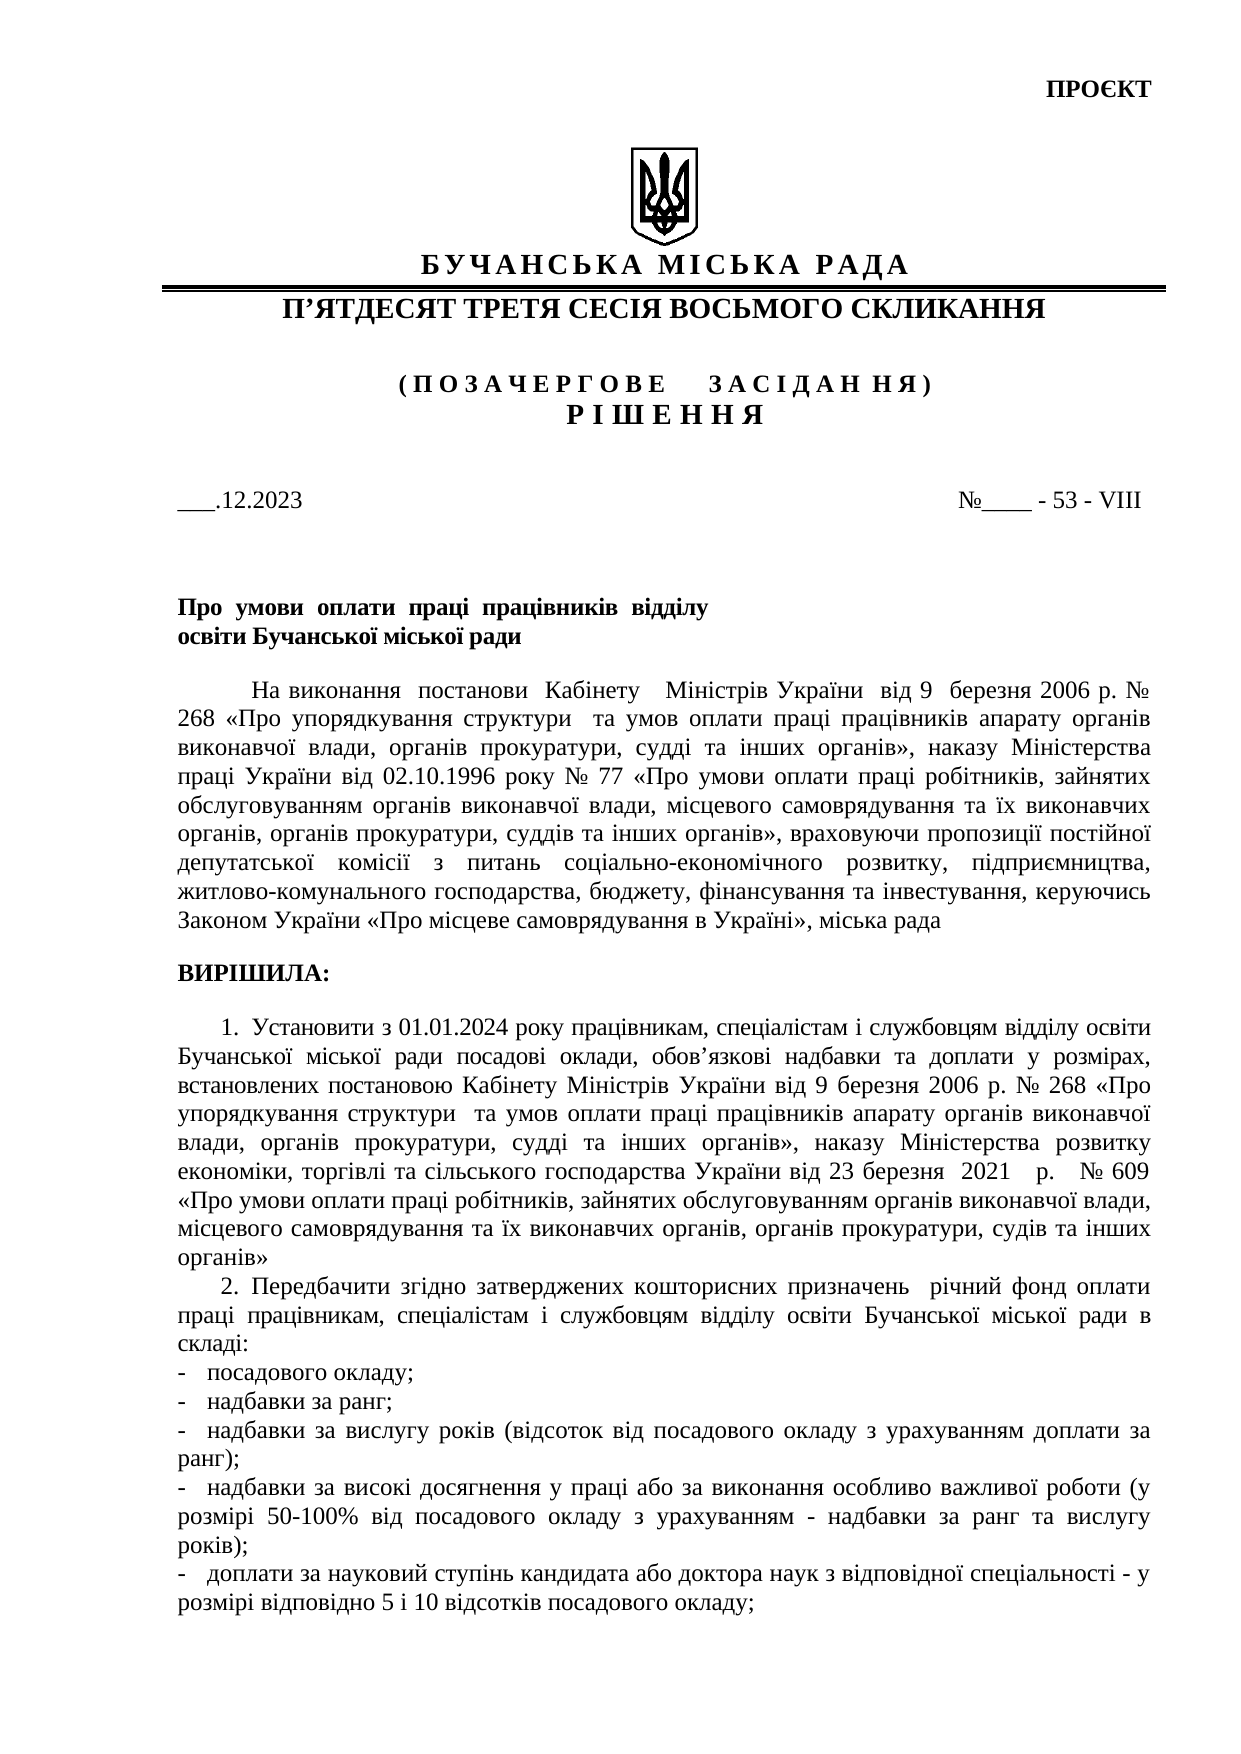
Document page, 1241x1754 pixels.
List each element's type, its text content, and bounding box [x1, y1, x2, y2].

list Установити з 01.01.2024 року працівникам, спеціалістам і службовцям відділу освіти Бучанської міської ради посадові оклади, обов’язкові надбавки та доплати у розмірах, встановлених постановою Кабінету Міністрів України від 9 березня 2006 р. № 268 «Про упорядкування структури та умов оплати праці працівників апарату органів виконавчої влади, органів прокуратури, судді та інших органів», наказу Міністерства розвитку економіки, торгівлі та сільського господарства України від 23 березня 2021 р. № 609 «Про умови оплати праці робітників, зайнятих обслуговуванням органів виконавчої влади, місцевого самоврядування та їх виконавчих органів, органів прокуратури, судів та інших органів» [177, 1012, 1152, 1271]
text РІШЕННЯ [177, 397, 1152, 431]
text На виконання постанови Кабінету Міністрів України від 9 березня 2006 р. № 268 «Про упорядкування структури та умов оплати праці працівників апарату органів виконавчої влади, органів прокуратури, судді та інших органів», наказу Міністерства праці України від 02.10.1996 року № 77 «Про умови оплати праці робітників, зайнятих обслуговуванням органів виконавчої влади, місцевого самоврядування та їх виконавчих органів, органів прокуратури, суддів та інших органів», враховуючи пропозиції постійної депутатської комісії з питань соціально-економічного розвитку, підприємництва, житлово-комунального господарства, бюджету, фінансування та інвестування, керуючись Законом України «Про місцеве самоврядування в Україні», міська рада [177, 675, 1152, 933]
list доплати за науковий ступінь кандидата або доктора наук з відповідної спеціальності - у розмірі відповідно 5 і 10 відсотків посадового окладу; [177, 1558, 1152, 1616]
text ( П О З А Ч Е Р Г О В Е З А С І Д А Н Н Я ) [177, 369, 1152, 397]
subtitle ___.12.2023 №____ - 53 - VIІІ [177, 485, 1152, 513]
list посадового окладу; [177, 1357, 1152, 1386]
list надбавки за ранг; [177, 1386, 1152, 1415]
list надбавки за високі досягнення у праці або за виконання особливо важливої роботи (у розмірі 50-100% від посадового окладу з урахуванням - надбавки за ранг та вислугу років); [177, 1472, 1152, 1558]
text Про умови оплати праці працівників відділу освіти Бучанської міської ради [177, 592, 709, 650]
list Передбачити згідно затверджених кошторисних призначень річний фонд оплати праці працівникам, спеціалістам і службовцям відділу освіти Бучанської міської ради в складі: [177, 1271, 1152, 1357]
text БУЧАНСЬКА МІСЬКА РАДА [177, 247, 1152, 280]
table_header П’ЯТДЕСЯТ ТРЕТЯ СЕСІЯ ВОСЬМОГО СКЛИКАННЯ [162, 292, 1166, 369]
text ВИРІШИЛА: [177, 958, 1152, 987]
picture [629, 146, 700, 247]
list надбавки за вислугу років (відсоток від посадового окладу з урахуванням доплати за ранг); [177, 1415, 1152, 1472]
